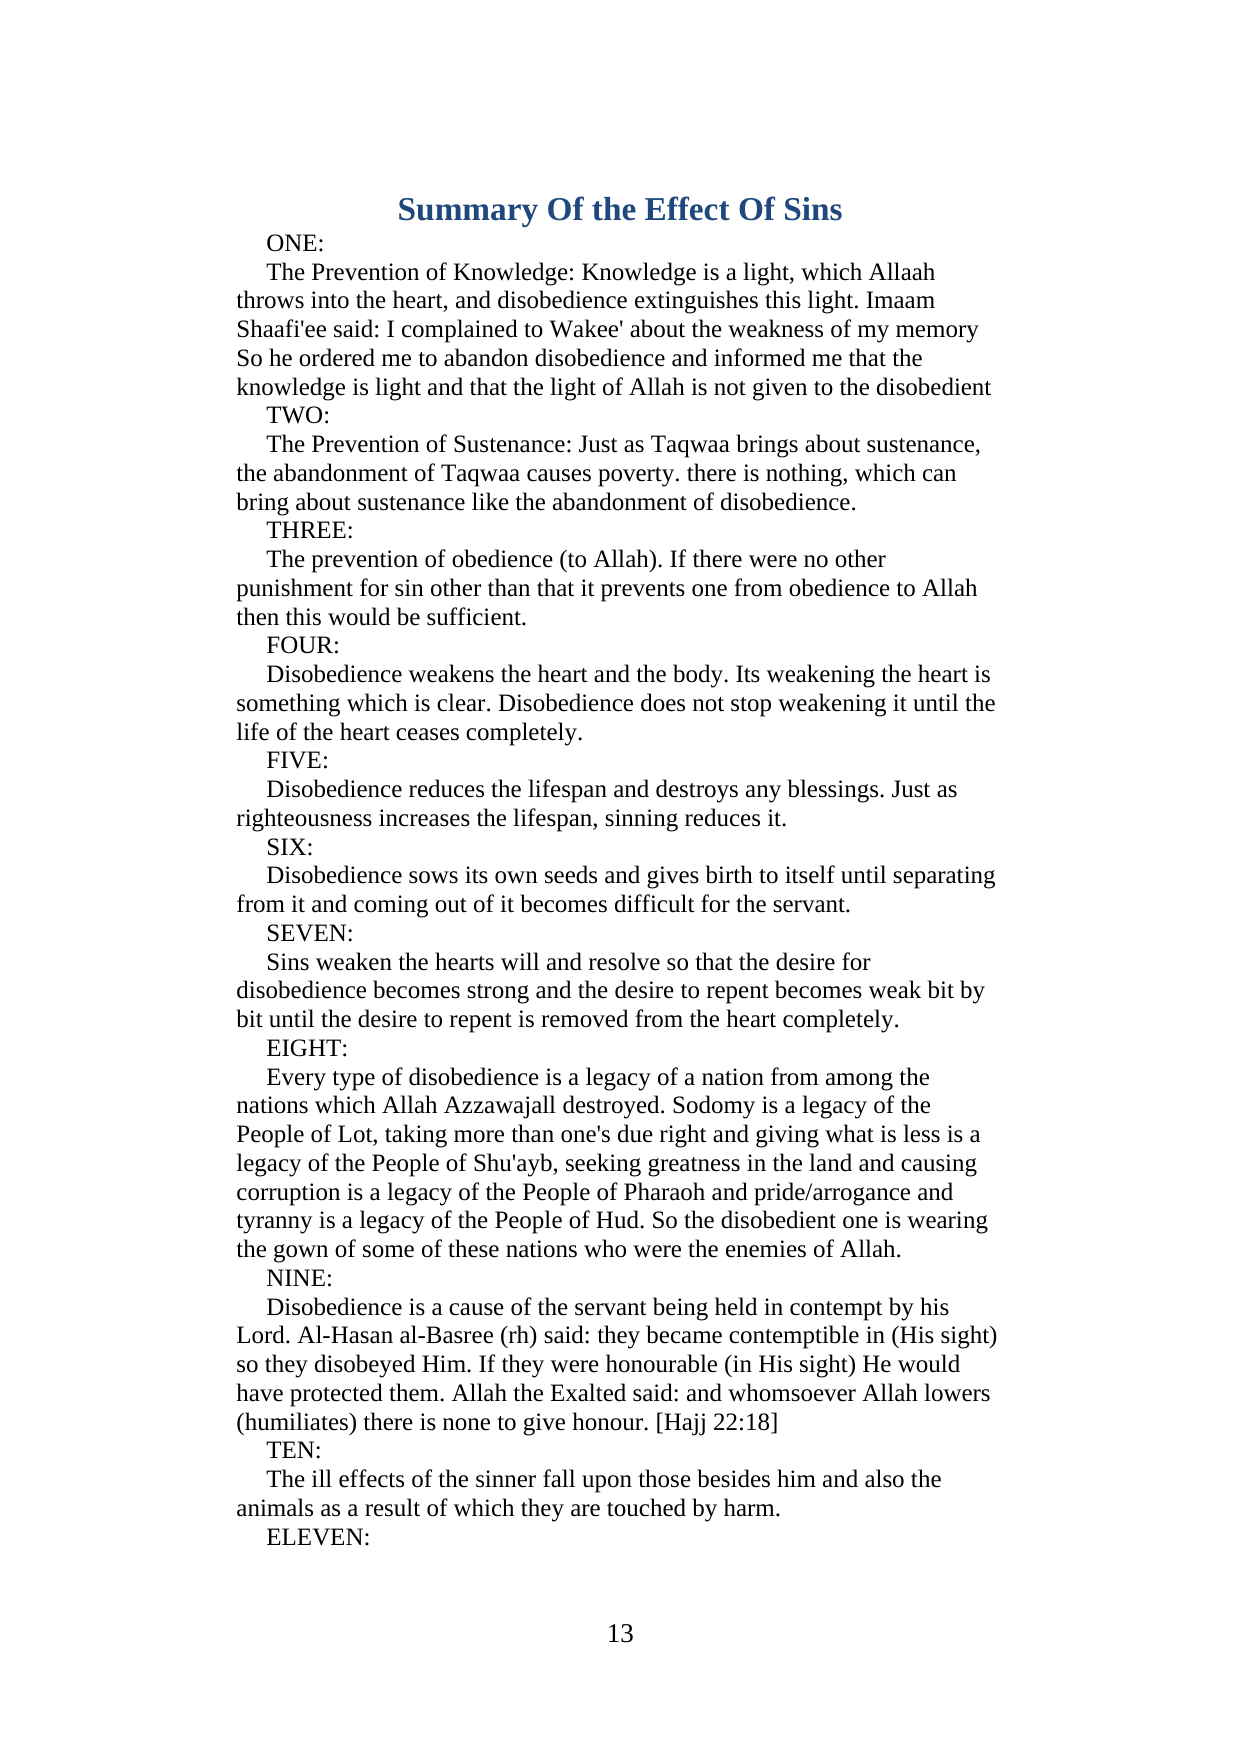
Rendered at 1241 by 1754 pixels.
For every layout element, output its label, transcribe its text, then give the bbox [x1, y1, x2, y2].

text Disobedience sows its own seeds and gives birth to itself until separating from it and coming out of it becomes difficult for the servant. [236, 861, 1004, 918]
text The Prevention of Sustenance: Just as Taqwaa brings about sustenance, the abandonment of Taqwaa causes poverty. there is nothing, which can bring about sustenance like the abandonment of disobedience. [236, 429, 1004, 516]
text Disobedience reduces the lifespan and destroys any blessings. Just as righteousness increases the lifespan, sinning reduces it. [236, 774, 1004, 832]
text ONE: [236, 228, 1004, 257]
text TWO: [236, 401, 1004, 429]
text FIVE: [236, 746, 1004, 774]
text Disobedience is a cause of the servant being held in contempt by his Lord. Al-Hasan al-Basree (rh) said: they became contemptible in (His sight) so they disobeyed Him. If they were honourable (in His sight) He would have protected them. Allah the Exalted said: and whomsoever Allah lowers (humiliates) there is none to give honour. [Hajj 22:18] [236, 1292, 1004, 1436]
text TEN: [236, 1436, 1004, 1464]
text THREE: [236, 516, 1004, 544]
text EIGHT: [236, 1033, 1004, 1062]
subtitle Summary Of the Effect Of Sins [236, 190, 1004, 228]
text ELEVEN: [236, 1522, 1004, 1551]
text Sins weaken the hearts will and resolve so that the desire for disobedience becomes strong and the desire to repent becomes weak bit by bit until the desire to repent is removed from the heart completely. [236, 947, 1004, 1033]
text SIX: [236, 832, 1004, 861]
text Every type of disobedience is a legacy of a nation from among the nations which Allah Azzawajall destroyed. Sodomy is a legacy of the People of Lot, taking more than one's due right and giving what is less is a legacy of the People of Shu'ayb, seeking greatness in the land and causing corruption is a legacy of the People of Pharaoh and pride/arrogance and tyranny is a legacy of the People of Hud. So the disobedient one is wearing the gown of some of these nations who were the enemies of Allah. [236, 1062, 1004, 1263]
text The Prevention of Knowledge: Knowledge is a light, which Allaah throws into the heart, and disobedience extinguishes this light. Imaam Shaafi'ee said: I complained to Wakee' about the weakness of my memory So he ordered me to abandon disobedience and informed me that the knowledge is light and that the light of Allah is not given to the disobedient [236, 257, 1004, 401]
text FOUR: [236, 631, 1004, 659]
text SEVEN: [236, 918, 1004, 947]
text The prevention of obedience (to Allah). If there were no other punishment for sin other than that it prevents one from obedience to Allah then this would be sufficient. [236, 544, 1004, 631]
text NINE: [236, 1263, 1004, 1292]
text Disobedience weakens the heart and the body. Its weakening the heart is something which is clear. Disobedience does not stop weakening it until the life of the heart ceases completely. [236, 659, 1004, 746]
text The ill effects of the sinner fall upon those besides him and also the animals as a result of which they are touched by harm. [236, 1464, 1004, 1522]
